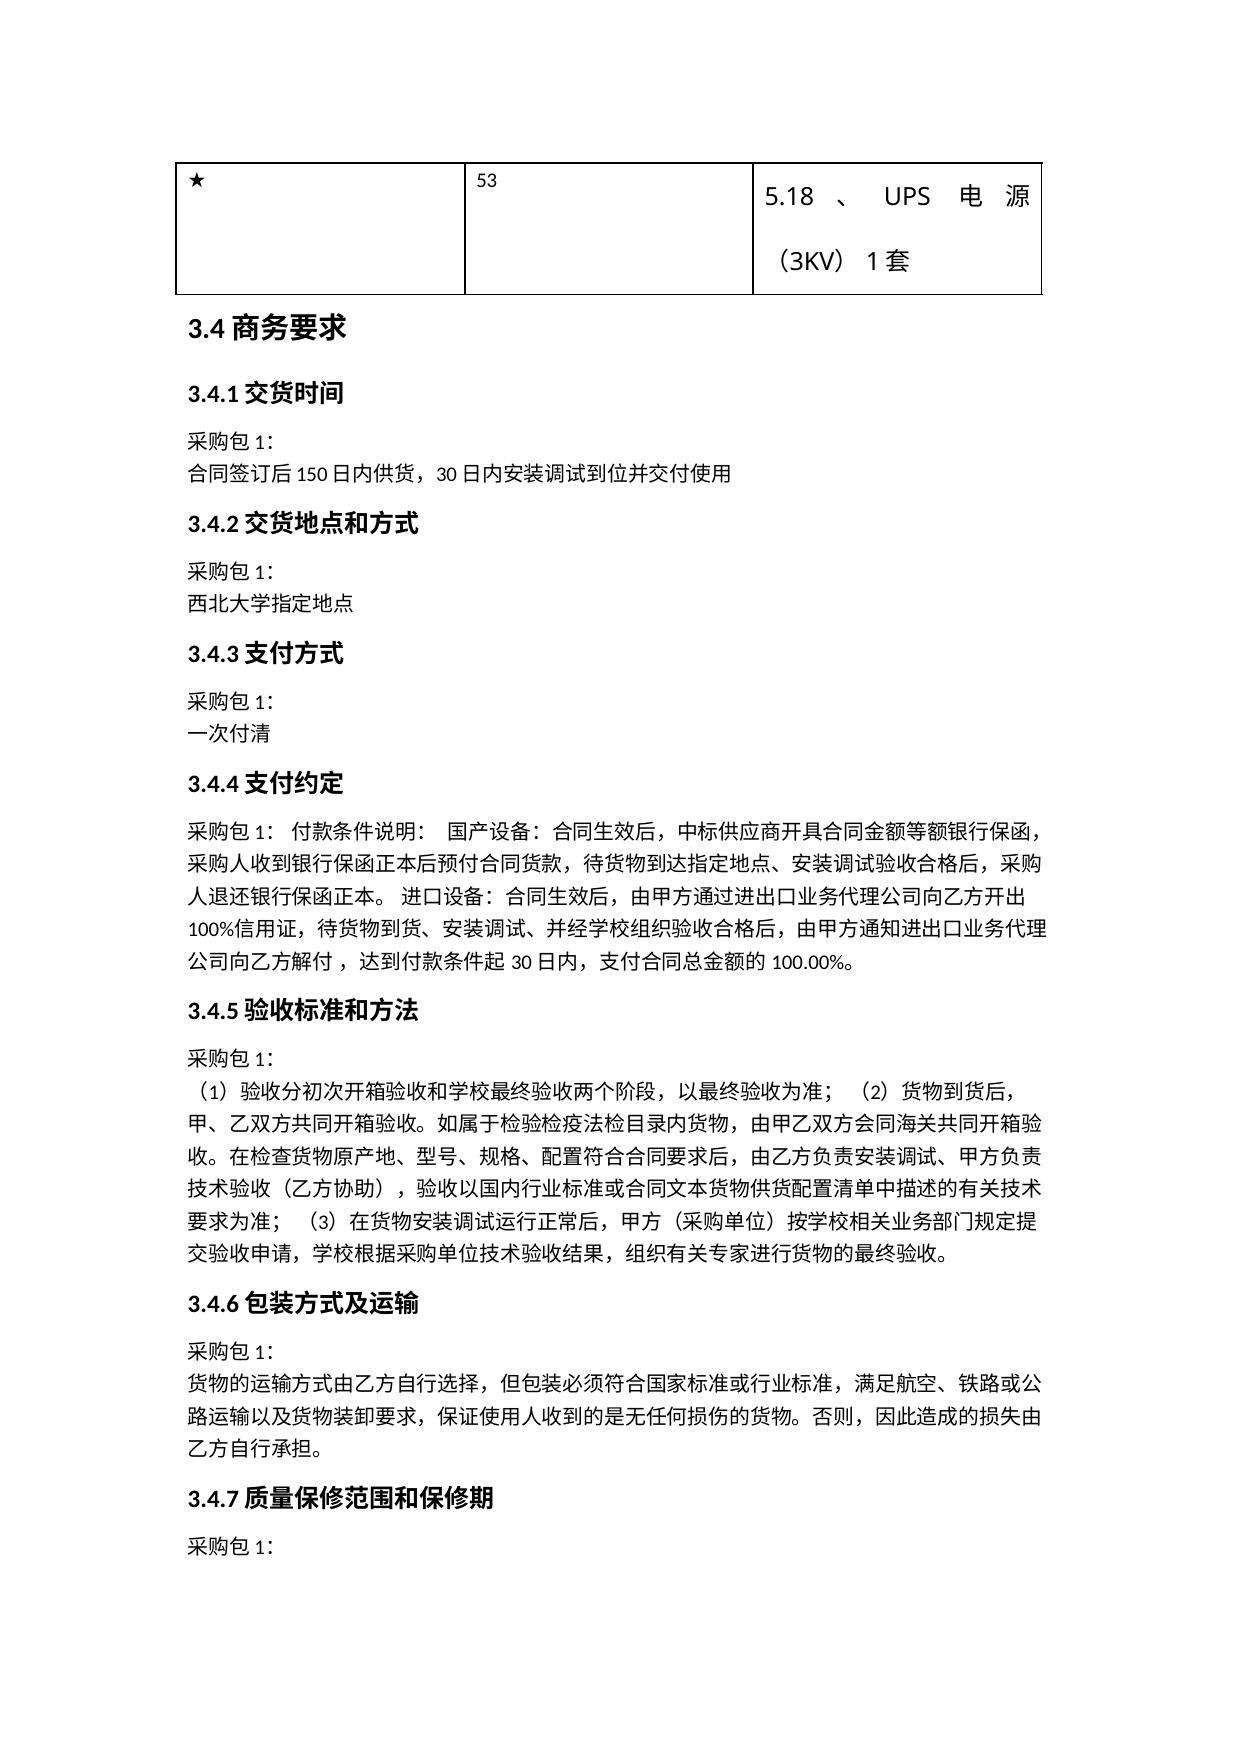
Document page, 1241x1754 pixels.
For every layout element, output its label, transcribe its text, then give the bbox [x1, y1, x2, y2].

text 采购包1： [187, 685, 1053, 718]
text 采购包1： 付款条件说明： 国产设备：合同生效后，中标供应商开具合同金额等额银行保函，采购人收到银行保函正本后预付合同货款，待货物到达指定地点、安装调试验收合格后，采购人退还银行保函正本。 进口设备：合同生效后，由甲方通过进出口业务代理公司向乙方开出100%信用证，待货物到货、安装调试、并经学校组织验收合格后，由甲方通知进出口业务代理公司向乙方解付 ，达到付款条件起 30 日内，支付合同总金额的 100.00%。 [187, 815, 1053, 978]
text 采购包1： [187, 1335, 1053, 1368]
text 一次付清 [187, 718, 1053, 750]
text 采购包1： [187, 425, 1053, 458]
text 采购包1： [187, 1530, 1053, 1563]
table_cell 53 [466, 164, 752, 293]
text （1）验收分初次开箱验收和学校最终验收两个阶段，以最终验收为准； （2）货物到货后，甲、乙双方共同开箱验收。如属于检验检疫法检目录内货物，由甲乙双方会同海关共同开箱验收。在检查货物原产地、型号、规格、配置符合合同要求后，由乙方负责安装调试、甲方负责技术验收（乙方协助），验收以国内行业标准或合同文本货物供货配置清单中描述的有关技术要求为准； （3）在货物安装调试运行正常后，甲方（采购单位）按学校相关业务部门规定提交验收申请，学校根据采购单位技术验收结果，组织有关专家进行货物的最终验收。 [187, 1075, 1053, 1270]
table_cell 5.18、UPS电源（3KV） 1套 [754, 164, 1041, 293]
text 采购包1： [187, 555, 1053, 588]
text 3.4.2交货地点和方式 [187, 490, 1053, 555]
table_cell ★ [177, 164, 464, 293]
text 货物的运输方式由乙方自行选择，但包装必须符合国家标准或行业标准，满足航空、铁路或公路运输以及货物装卸要求，保证使用人收到的是无任何损伤的货物。否则，因此造成的损失由乙方自行承担。 [187, 1368, 1053, 1465]
text 3.4.5验收标准和方法 [187, 978, 1053, 1043]
text 合同签订后150日内供货，30日内安装调试到位并交付使用 [187, 458, 1053, 490]
text 3.4.7质量保修范围和保修期 [187, 1465, 1053, 1530]
text 西北大学指定地点 [187, 588, 1053, 620]
text 3.4商务要求 [187, 295, 1053, 360]
text 采购包1： [187, 1043, 1053, 1075]
text 3.4.3支付方式 [187, 620, 1053, 685]
text 3.4.4支付约定 [187, 750, 1053, 815]
text 3.4.1交货时间 [187, 360, 1053, 425]
text 3.4.6包装方式及运输 [187, 1270, 1053, 1335]
